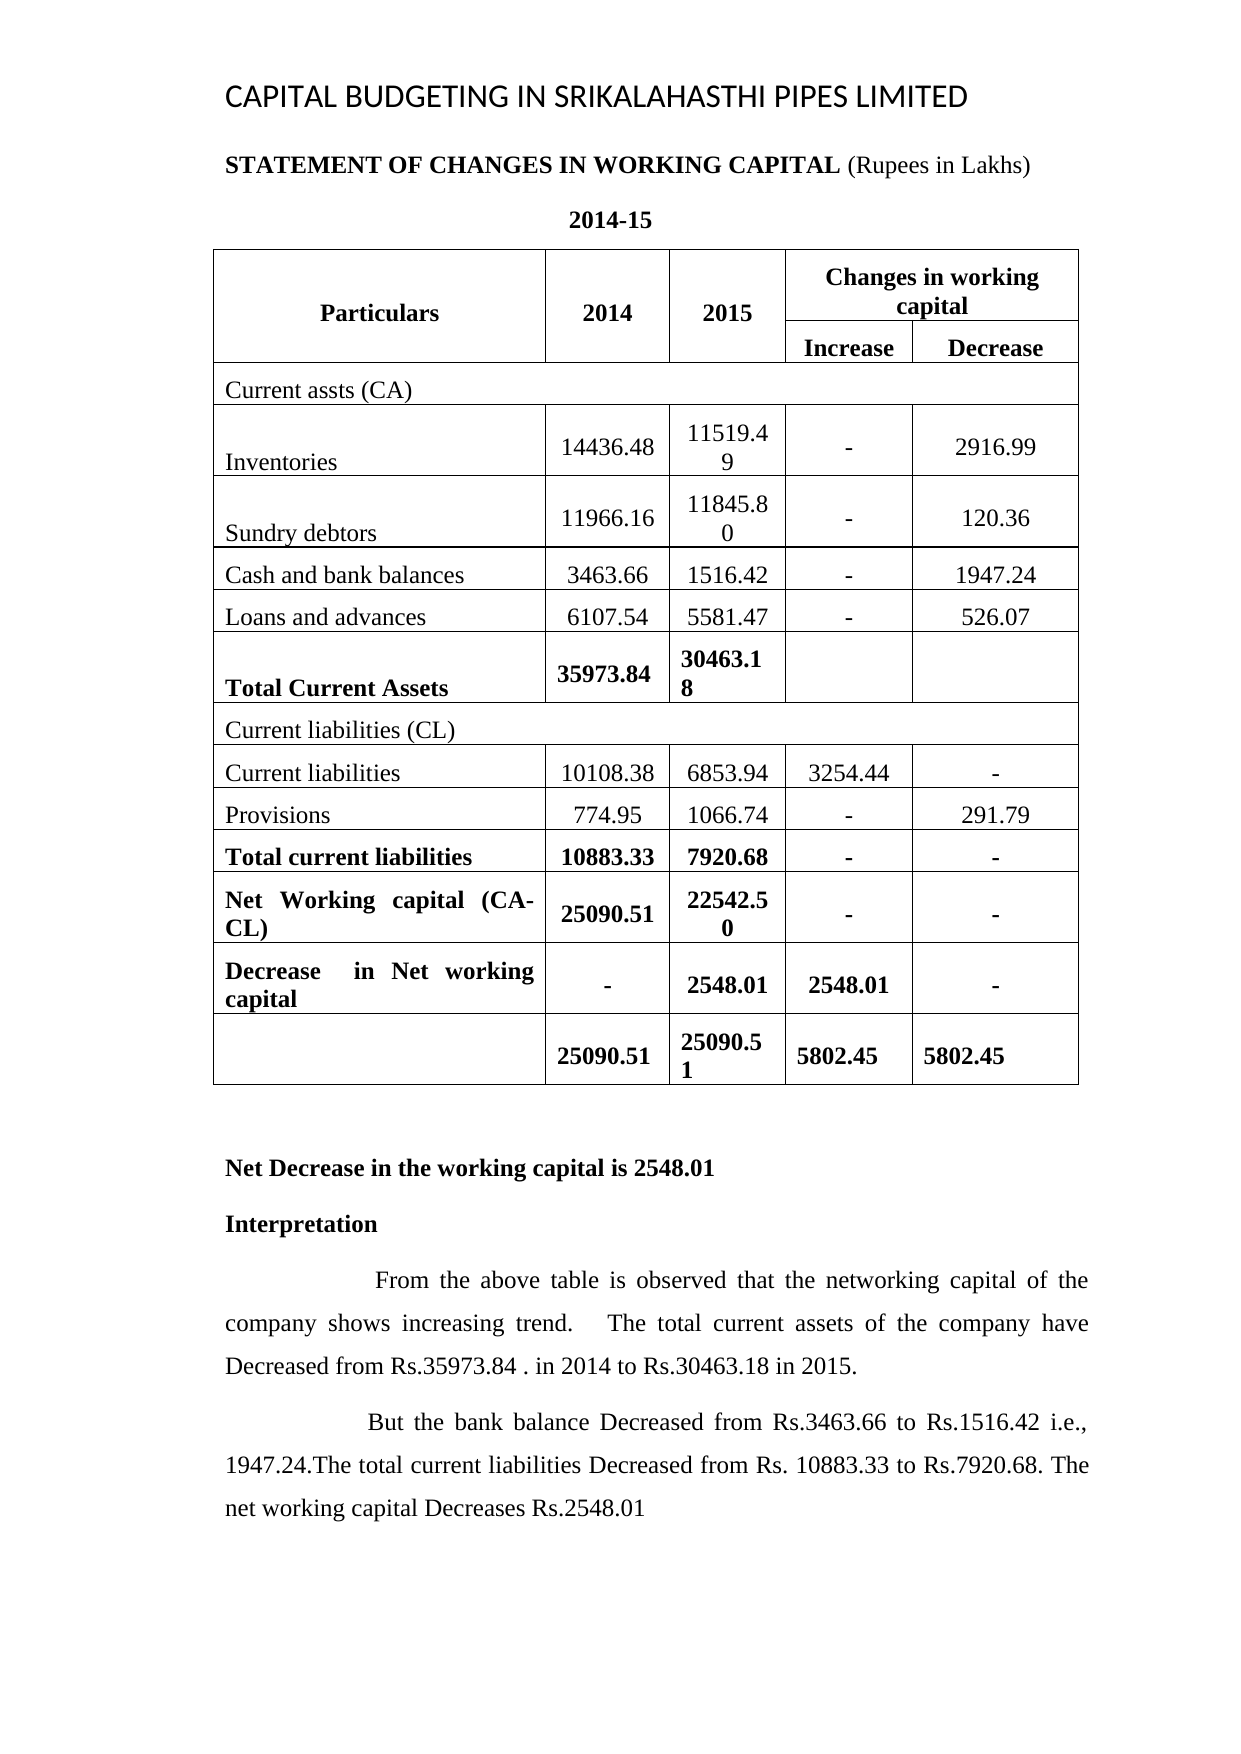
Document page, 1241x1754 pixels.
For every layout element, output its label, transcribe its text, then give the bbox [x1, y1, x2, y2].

table_cell - [913, 745, 1078, 787]
table_cell - [913, 943, 1078, 1013]
table_cell - [786, 872, 912, 942]
table_cell 1947.24 [913, 548, 1078, 589]
table_header Particulars [214, 250, 545, 362]
table_cell 6107.54 [546, 590, 669, 631]
table_cell Decrease in Net working capital [214, 943, 545, 1013]
table_cell Current liabilities (CL) [214, 703, 1078, 744]
table_cell Current liabilities [214, 745, 545, 787]
table_cell [214, 1014, 545, 1084]
table_cell Sundry debtors [214, 476, 545, 546]
table_cell 3254.44 [786, 745, 912, 787]
table_cell Cash and bank balances [214, 548, 545, 589]
table_cell 120.36 [913, 476, 1078, 546]
table_cell 30463.18 [670, 632, 785, 702]
table_cell [913, 632, 1078, 702]
table_cell - [913, 872, 1078, 942]
table_cell Loans and advances [214, 590, 545, 631]
table_cell - [786, 476, 912, 546]
table_cell Inventories [214, 405, 545, 475]
table_cell 11519.49 [670, 405, 785, 475]
text From the above table is observed that the networking capital of the company shows increasing trend. The total current assets of the company have Decreased from Rs.35973.84 . in 2014 to Rs.30463.18 in 2015. [225, 1265, 1090, 1380]
table_cell 10108.38 [546, 745, 669, 787]
table_cell 2548.01 [786, 943, 912, 1013]
table_cell - [786, 590, 912, 631]
table_cell 5802.45 [913, 1014, 1078, 1084]
table_cell 5802.45 [786, 1014, 912, 1084]
table_cell 6853.94 [670, 745, 785, 787]
table_cell Provisions [214, 788, 545, 829]
table_cell 526.07 [913, 590, 1078, 631]
table_header 2015 [670, 250, 785, 362]
table_cell 2548.01 [670, 943, 785, 1013]
table_cell [786, 632, 912, 702]
text Interpretation [225, 1209, 1090, 1238]
table_cell 25090.51 [546, 1014, 669, 1084]
table_cell 774.95 [546, 788, 669, 829]
table_cell Increase [786, 321, 912, 362]
table_cell 1516.42 [670, 548, 785, 589]
text 2014-15 [225, 206, 1090, 234]
text STATEMENT OF CHANGES IN WORKING CAPITAL (Rupees in Lakhs) [225, 150, 1090, 179]
table_cell 11966.16 [546, 476, 669, 546]
table_cell 291.79 [913, 788, 1078, 829]
table_cell Total Current Assets [214, 632, 545, 702]
table_header 2014 [546, 250, 669, 362]
table_cell 11845.80 [670, 476, 785, 546]
table_cell 7920.68 [670, 830, 785, 871]
table_cell - [786, 405, 912, 475]
table_header Changes in working capital [786, 250, 1078, 320]
table_cell 3463.66 [546, 548, 669, 589]
table_cell 2916.99 [913, 405, 1078, 475]
table_cell 10883.33 [546, 830, 669, 871]
text Net Decrease in the working capital is 2548.01 [225, 1153, 1090, 1182]
table_cell Decrease [913, 321, 1078, 362]
table_cell 22542.50 [670, 872, 785, 942]
table_cell - [786, 788, 912, 829]
table_cell - [546, 943, 669, 1013]
table_cell 25090.51 [546, 872, 669, 942]
table_cell - [786, 548, 912, 589]
table_cell - [913, 830, 1078, 871]
text But the bank balance Decreased from Rs.3463.66 to Rs.1516.42 i.e., 1947.24.The total current liabilities Decreased from Rs. 10883.33 to Rs.7920.68. The net working capital Decreases Rs.2548.01 [225, 1407, 1090, 1522]
table_cell 1066.74 [670, 788, 785, 829]
table_cell 25090.51 [670, 1014, 785, 1084]
table_cell 5581.47 [670, 590, 785, 631]
table_cell 14436.48 [546, 405, 669, 475]
table_cell Total current liabilities [214, 830, 545, 871]
table_cell Net Working capital (CA-CL) [214, 872, 545, 942]
table_cell 35973.84 [546, 632, 669, 702]
table_cell Current assts (CA) [214, 363, 1078, 404]
table_cell - [786, 830, 912, 871]
